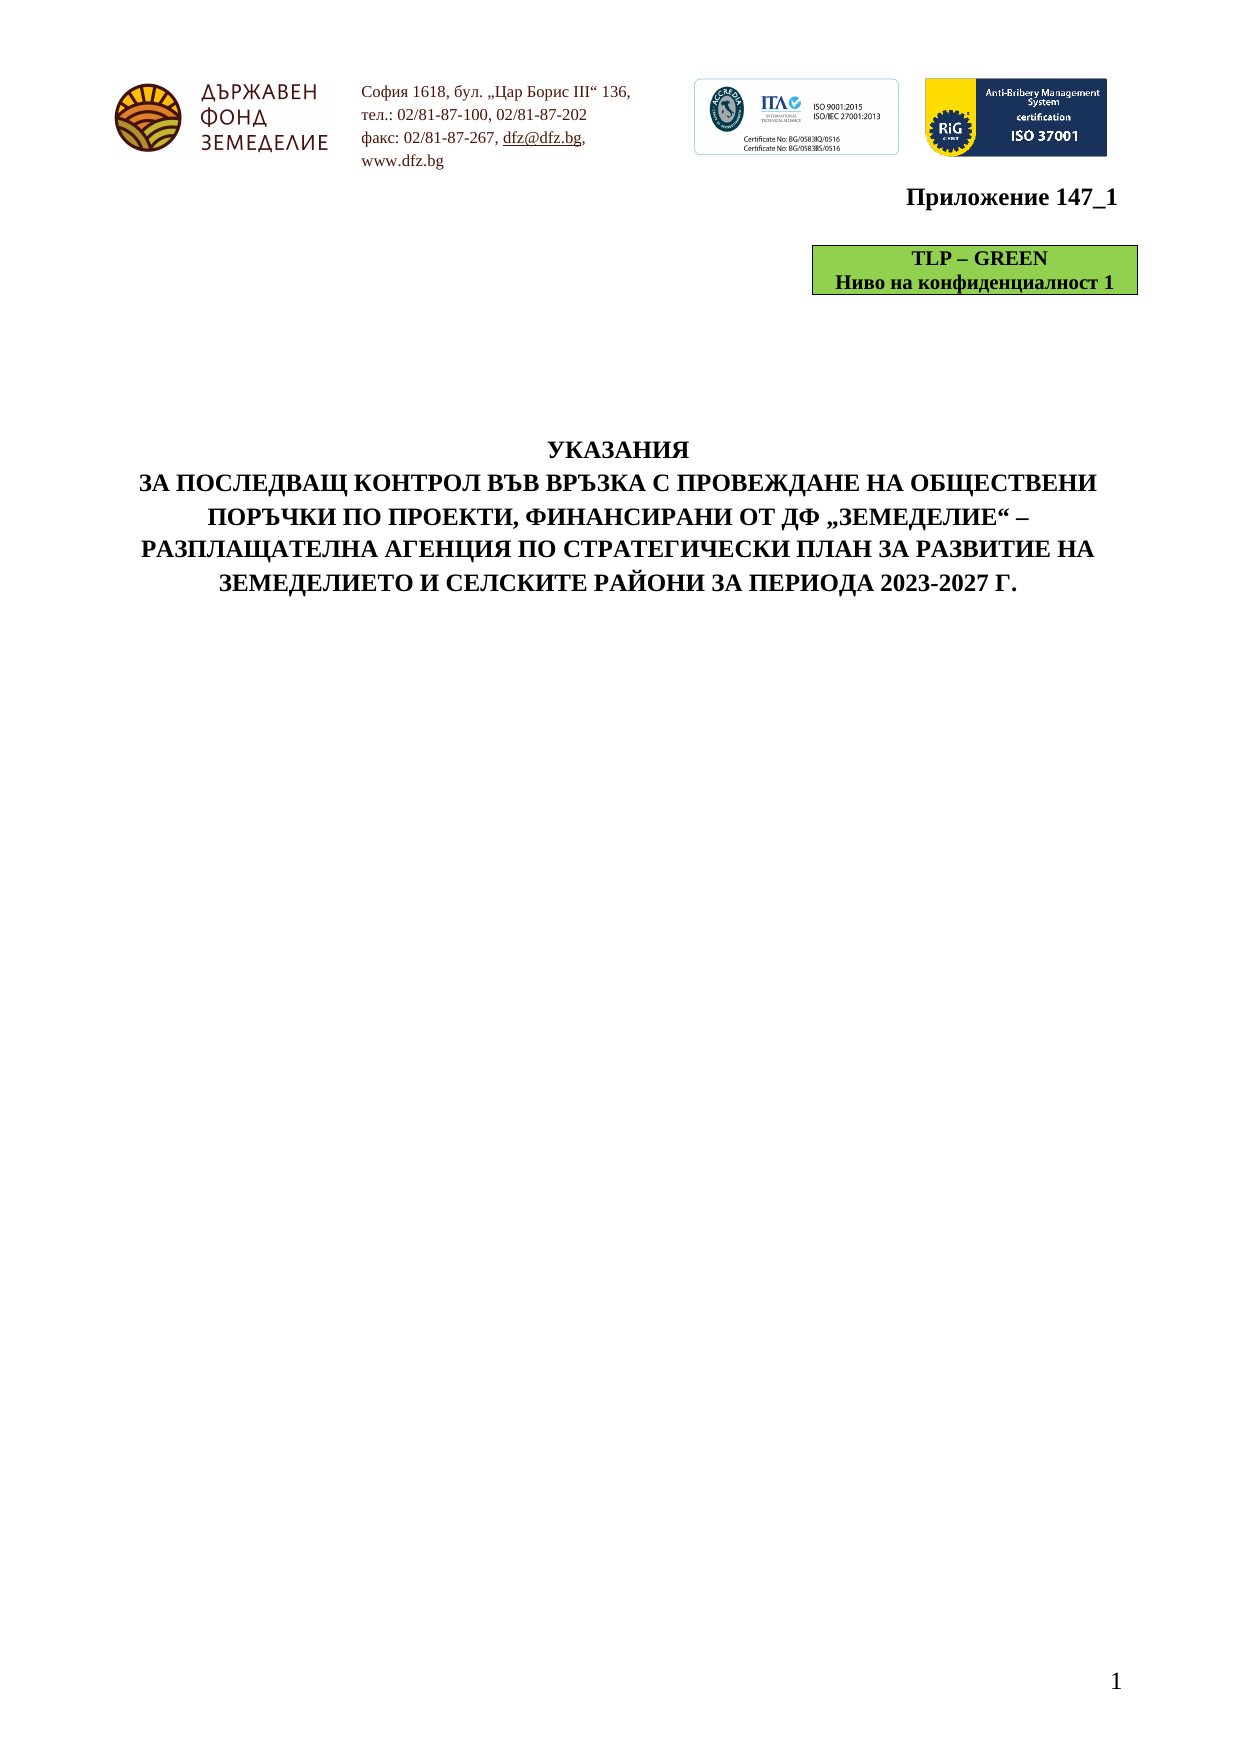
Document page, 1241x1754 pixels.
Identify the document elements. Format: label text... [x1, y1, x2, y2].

picture [111, 80, 333, 155]
picture [921, 53, 1111, 180]
picture [693, 78, 900, 156]
list УКАЗАНИЯ [118, 436, 1118, 464]
list ЗА ПОСЛЕДВАЩ КОНТРОЛ ВЪВ ВРЪЗКА С ПРОВЕЖДАНЕ НА ОБЩЕСТВЕНИ ПОРЪЧКИ ПО ПРОЕКТИ, ФИНАНСИРАНИ ОТ ДФ „ЗЕМЕДЕЛИЕ“ – РАЗПЛАЩАТЕЛНА АГЕНЦИЯ ПО СТРАТЕГИЧЕСКИ ПЛАН ЗА РАЗВИТИЕ НА ЗЕМЕДЕЛИЕТО И СЕЛСКИТЕ РАЙОНИ ЗА ПЕРИОДА 2023-2027 Г. [118, 468, 1118, 596]
table_header TLP – GREEN Ниво на конфиденциалност 1 [813, 246, 1137, 294]
